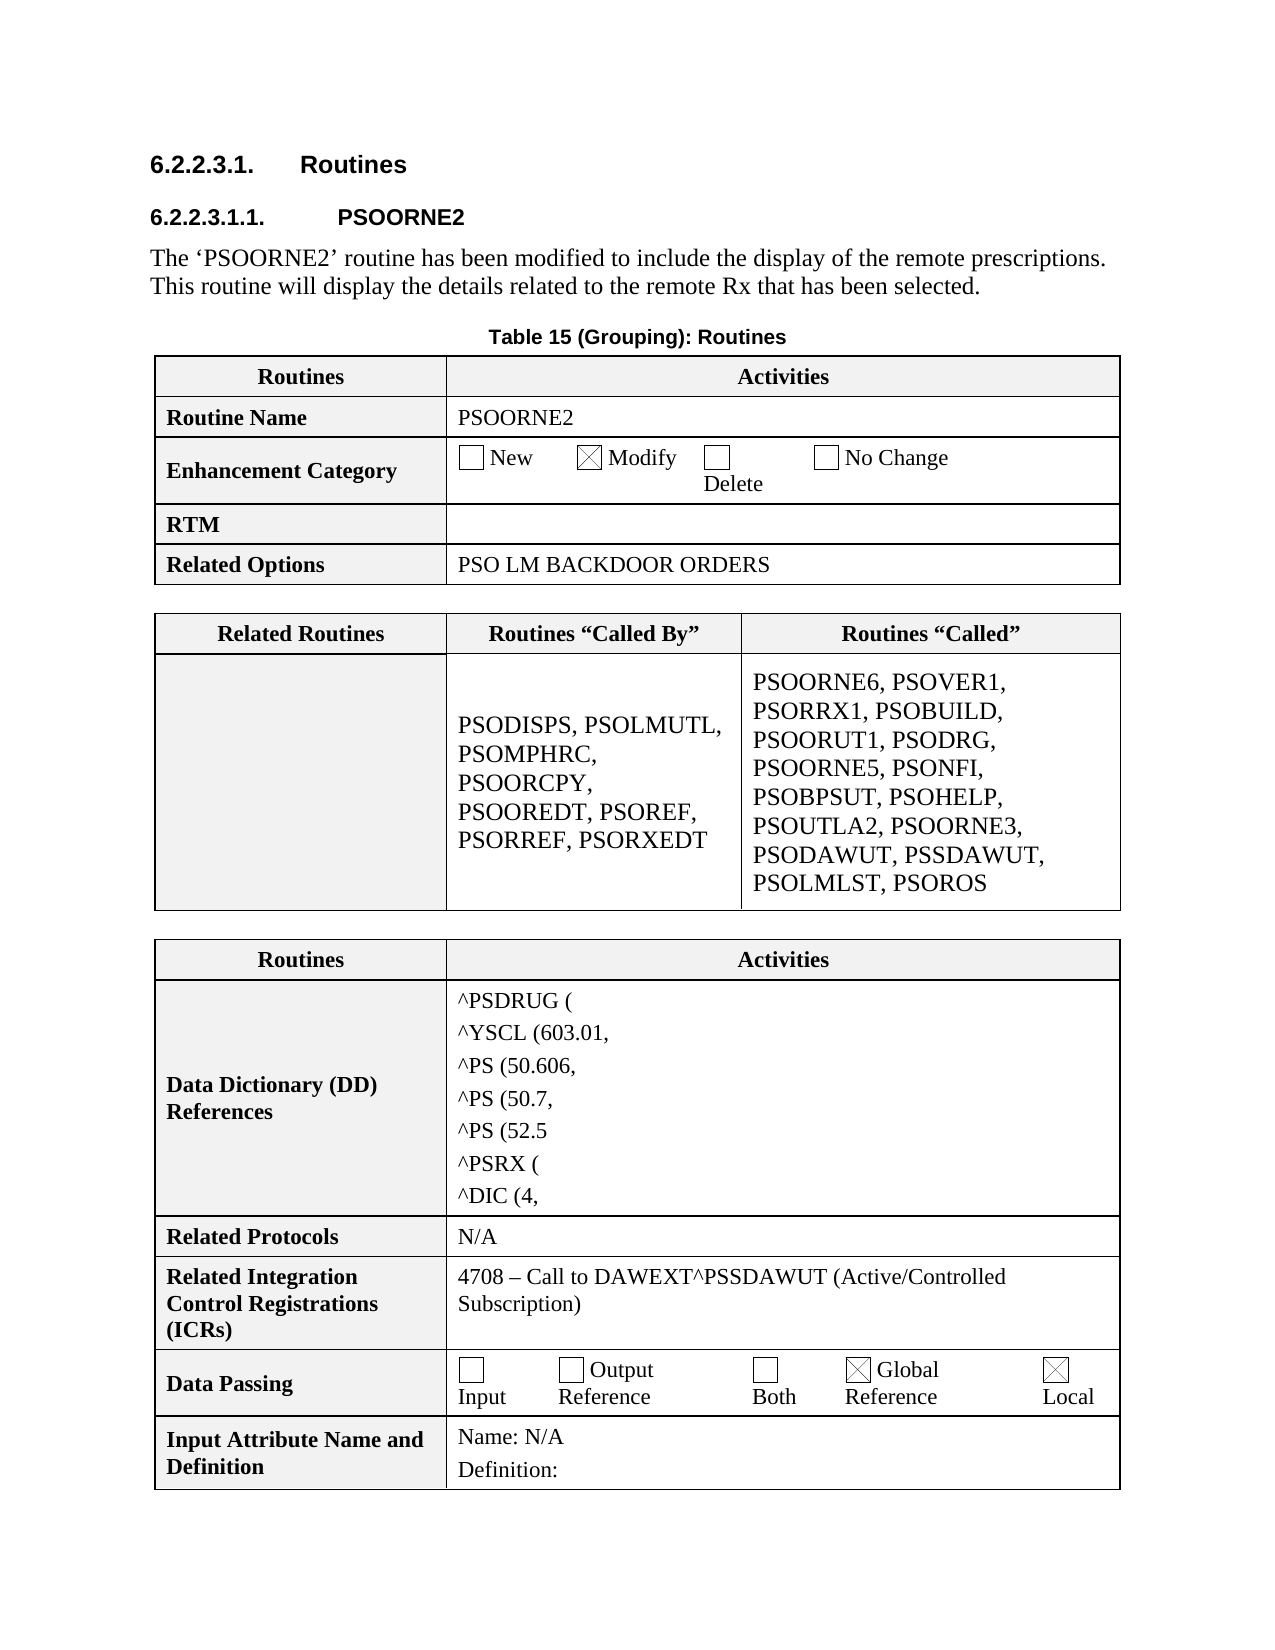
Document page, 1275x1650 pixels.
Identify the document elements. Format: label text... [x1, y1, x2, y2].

table_cell PSOORNE6, PSOVER1, PSORRX1, PSOBUILD, PSOORUT1, PSODRG, PSOORNE5, PSONFI, PSOBPSUT, PSOHELP, PSOUTLA2, PSOORNE3, PSODAWUT, PSSDAWUT, PSOLMLST, PSOROS [741, 654, 1120, 910]
table_cell Data Dictionary (DD) References [156, 981, 446, 1215]
subtitle Routines [150, 150, 1125, 179]
table_cell Input Attribute Name and Definition [156, 1417, 446, 1488]
table_cell Output Reference [547, 1350, 741, 1415]
table_cell Name: N/A Definition: [447, 1417, 1119, 1488]
table_header Routines [156, 357, 446, 396]
table_cell [447, 505, 1119, 543]
table_cell Delete [692, 438, 801, 503]
table_cell Routine Name [156, 397, 446, 436]
table_cell Local [1031, 1350, 1119, 1415]
table_cell Both [741, 1350, 833, 1415]
table_header Routines [156, 940, 446, 979]
table_header Activities [447, 357, 1119, 396]
table_cell PSOORNE2 [447, 397, 1119, 436]
text The ‘PSOORNE2’ routine has been modified to include the display of the remote prescriptions. This routine will display the details related to the remote Rx that has been selected. [150, 243, 1125, 300]
table_header Routines “Called By” [447, 614, 741, 653]
table_header Activities [447, 940, 1119, 979]
table_cell RTM [156, 505, 446, 543]
table_cell [156, 655, 446, 910]
text Table 15 (Grouping): Routines [150, 325, 1125, 349]
table_cell PSO LM BACKDOOR ORDERS [447, 545, 1119, 584]
table_cell N/A [447, 1217, 1119, 1256]
subtitle PSOORNE2 [150, 204, 1125, 230]
table_cell Input [447, 1350, 547, 1415]
table_cell Related Protocols [156, 1217, 446, 1256]
table_cell 4708 – Call to DAWEXT^PSSDAWUT (Active/Controlled Subscription) [447, 1257, 1119, 1349]
table_cell PSODISPS, PSOLMUTL, PSOMPHRC, PSOORCPY, PSOOREDT, PSOREF, PSORREF, PSORXEDT [447, 654, 741, 910]
table_header Routines “Called” [742, 614, 1120, 653]
table_cell Modify [565, 438, 692, 503]
table_cell Global Reference [833, 1350, 1031, 1415]
table_cell Related Integration Control Registrations (ICRs) [156, 1257, 446, 1349]
table_header Related Routines [156, 614, 446, 653]
table_cell New [447, 438, 565, 503]
table_cell Data Passing [156, 1350, 446, 1415]
table_cell ^PSDRUG ( ^YSCL (603.01, ^PS (50.606, ^PS (50.7, ^PS (52.5 ^PSRX ( ^DIC (4, [447, 981, 1119, 1215]
table_cell No Change [801, 438, 1119, 503]
table_cell Enhancement Category [156, 438, 446, 503]
table_cell Related Options [156, 545, 446, 584]
